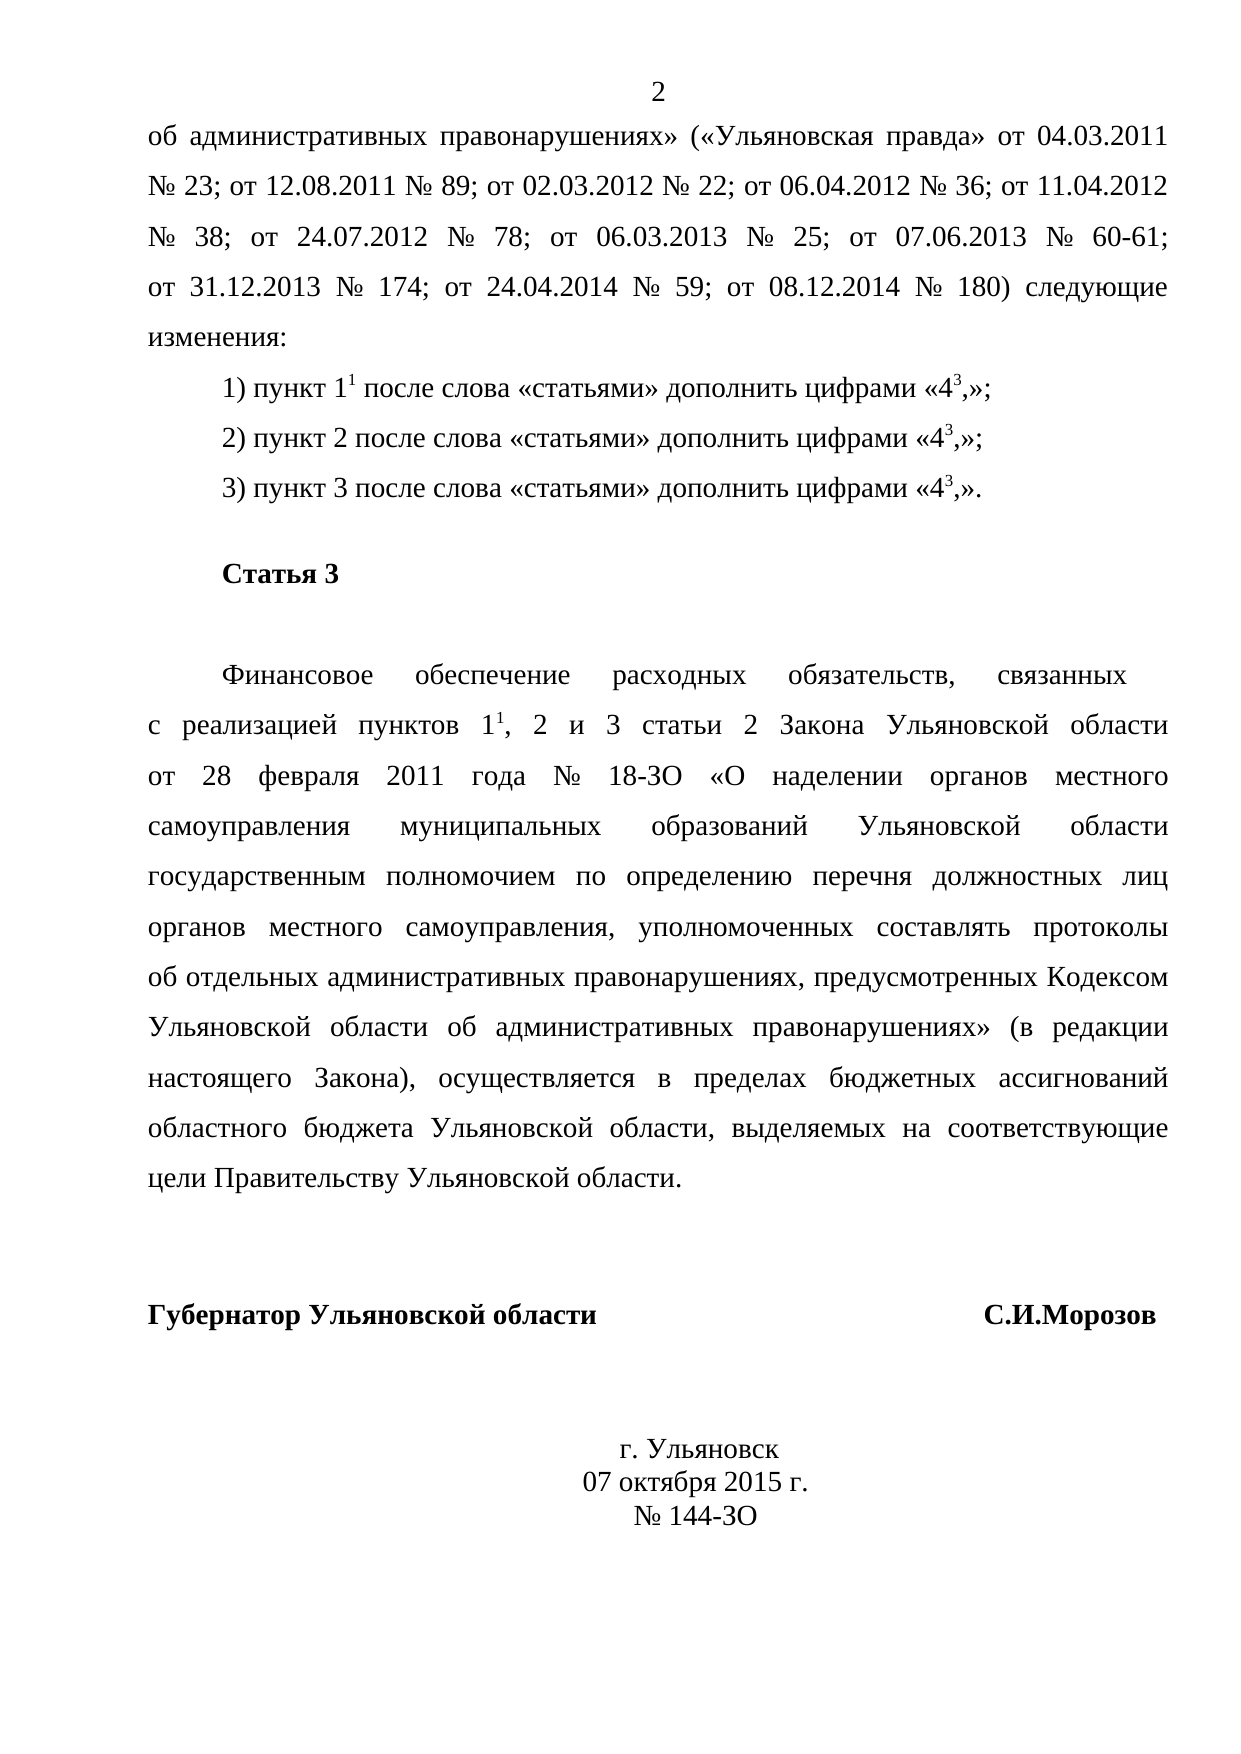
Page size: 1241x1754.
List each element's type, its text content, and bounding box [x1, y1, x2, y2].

text 2) пункт 2 после слова «статьями» дополнить цифрами «43,»; [148, 420, 1169, 453]
text 07 октября . [148, 1464, 1169, 1498]
text 3) пункт 3 после слова «статьями» дополнить цифрами «43,». [148, 470, 1169, 504]
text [148, 118, 1169, 353]
text 1) пункт 11 после слова «статьями» дополнить цифрами «43,»; [148, 370, 1169, 403]
text № 144-ЗО [148, 1498, 1169, 1532]
text Губернатор Ульяновской области С.И.Морозов [148, 1297, 1169, 1330]
text Статья 3 [148, 557, 1169, 590]
text Финансовое обеспечение расходных обязательств, связанных с реализацией пунктов 11, 2 и 3 статьи 2 Закона Ульяновской области от 28 февраля 2011 года № 18-ЗО «О наделении органов местного самоуправления муниципальных образований Ульяновской области государственным полномочием по определению перечня должностных лиц органов местного самоуправления, уполномоченных составлять протоколы об отдельных административных правонарушениях, предусмотренных Кодексом Ульяновской области об административных правонарушениях» (в редакции настоящего Закона), осуществляется в пределах бюджетных ассигнований областного бюджета Ульяновской области, выделяемых на соответствующие цели Правительству Ульяновской области. [148, 657, 1169, 1194]
text г. Ульяновск [148, 1431, 1169, 1464]
